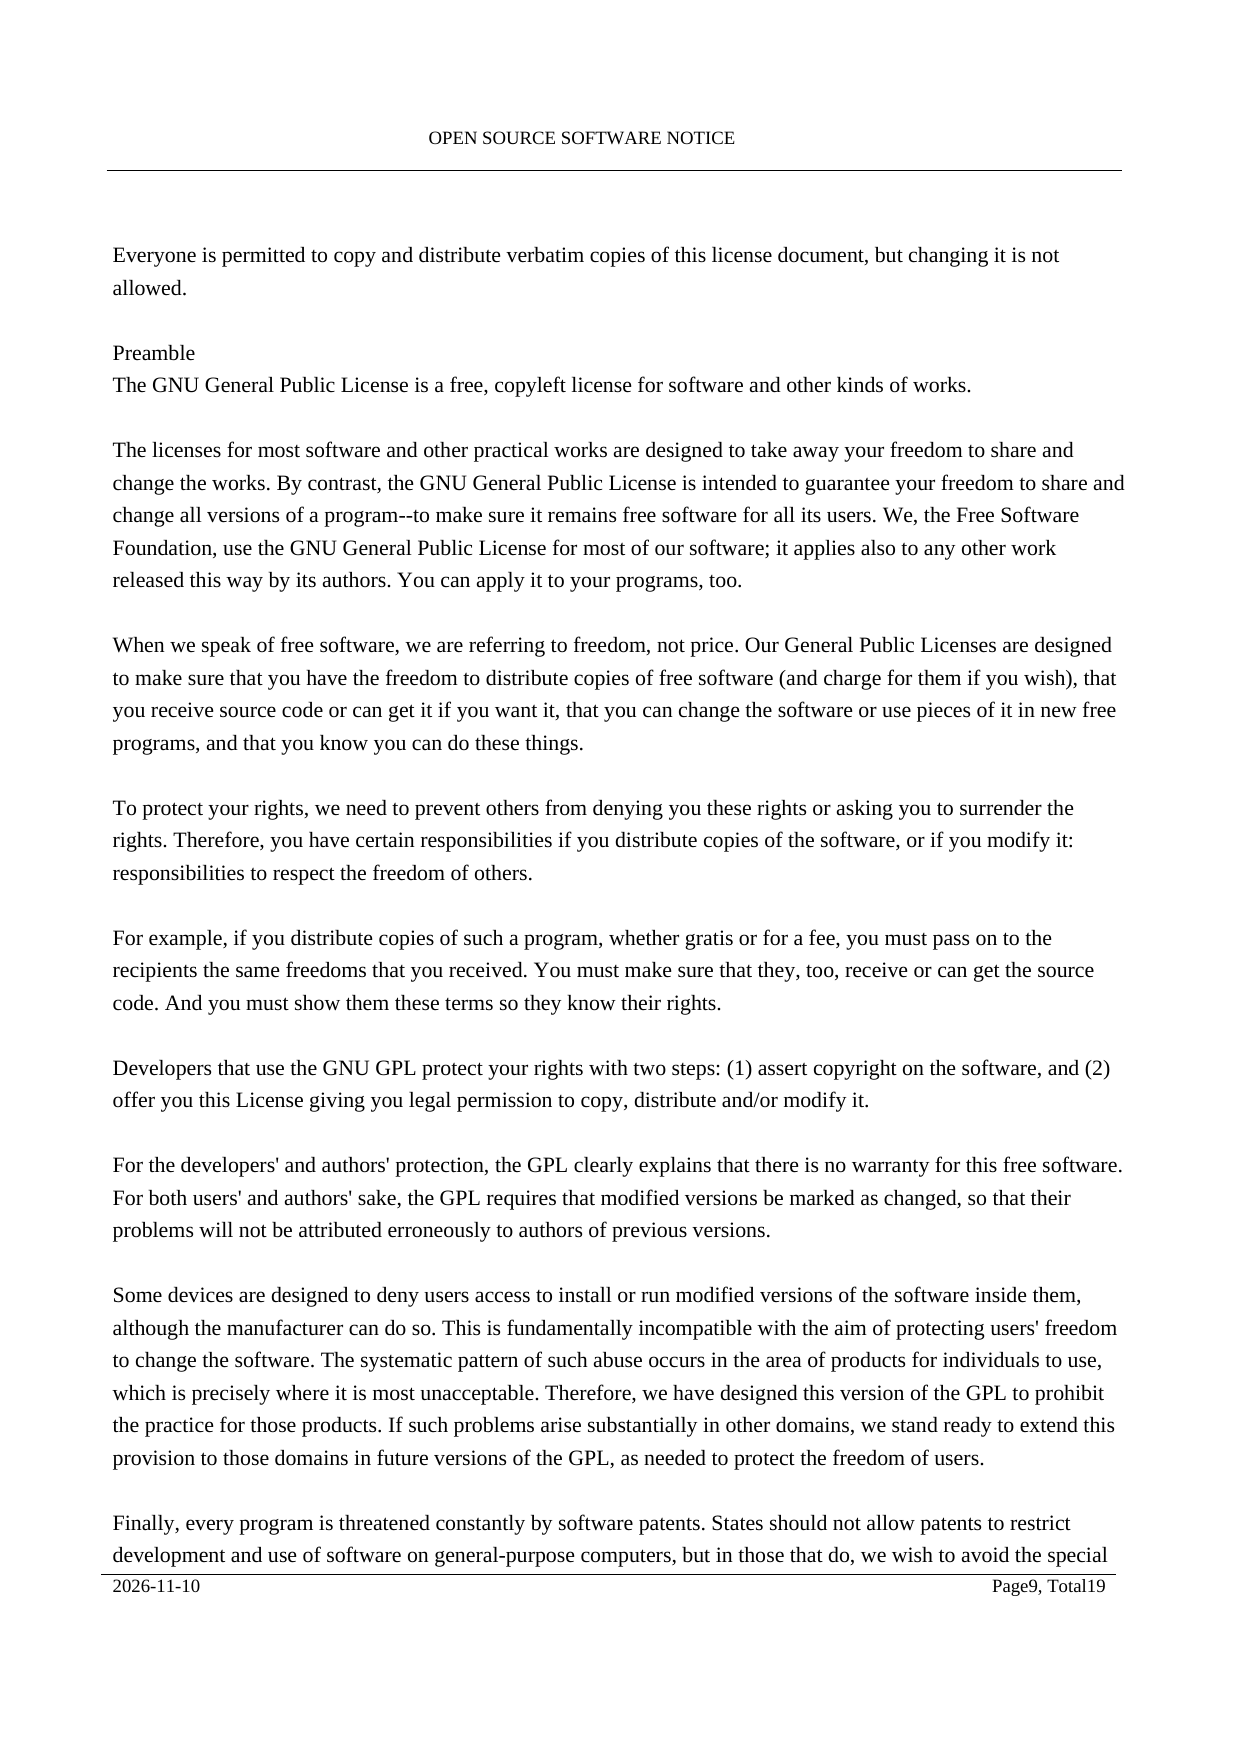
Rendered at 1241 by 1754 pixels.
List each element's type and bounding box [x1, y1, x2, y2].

text [112, 206, 1128, 1571]
